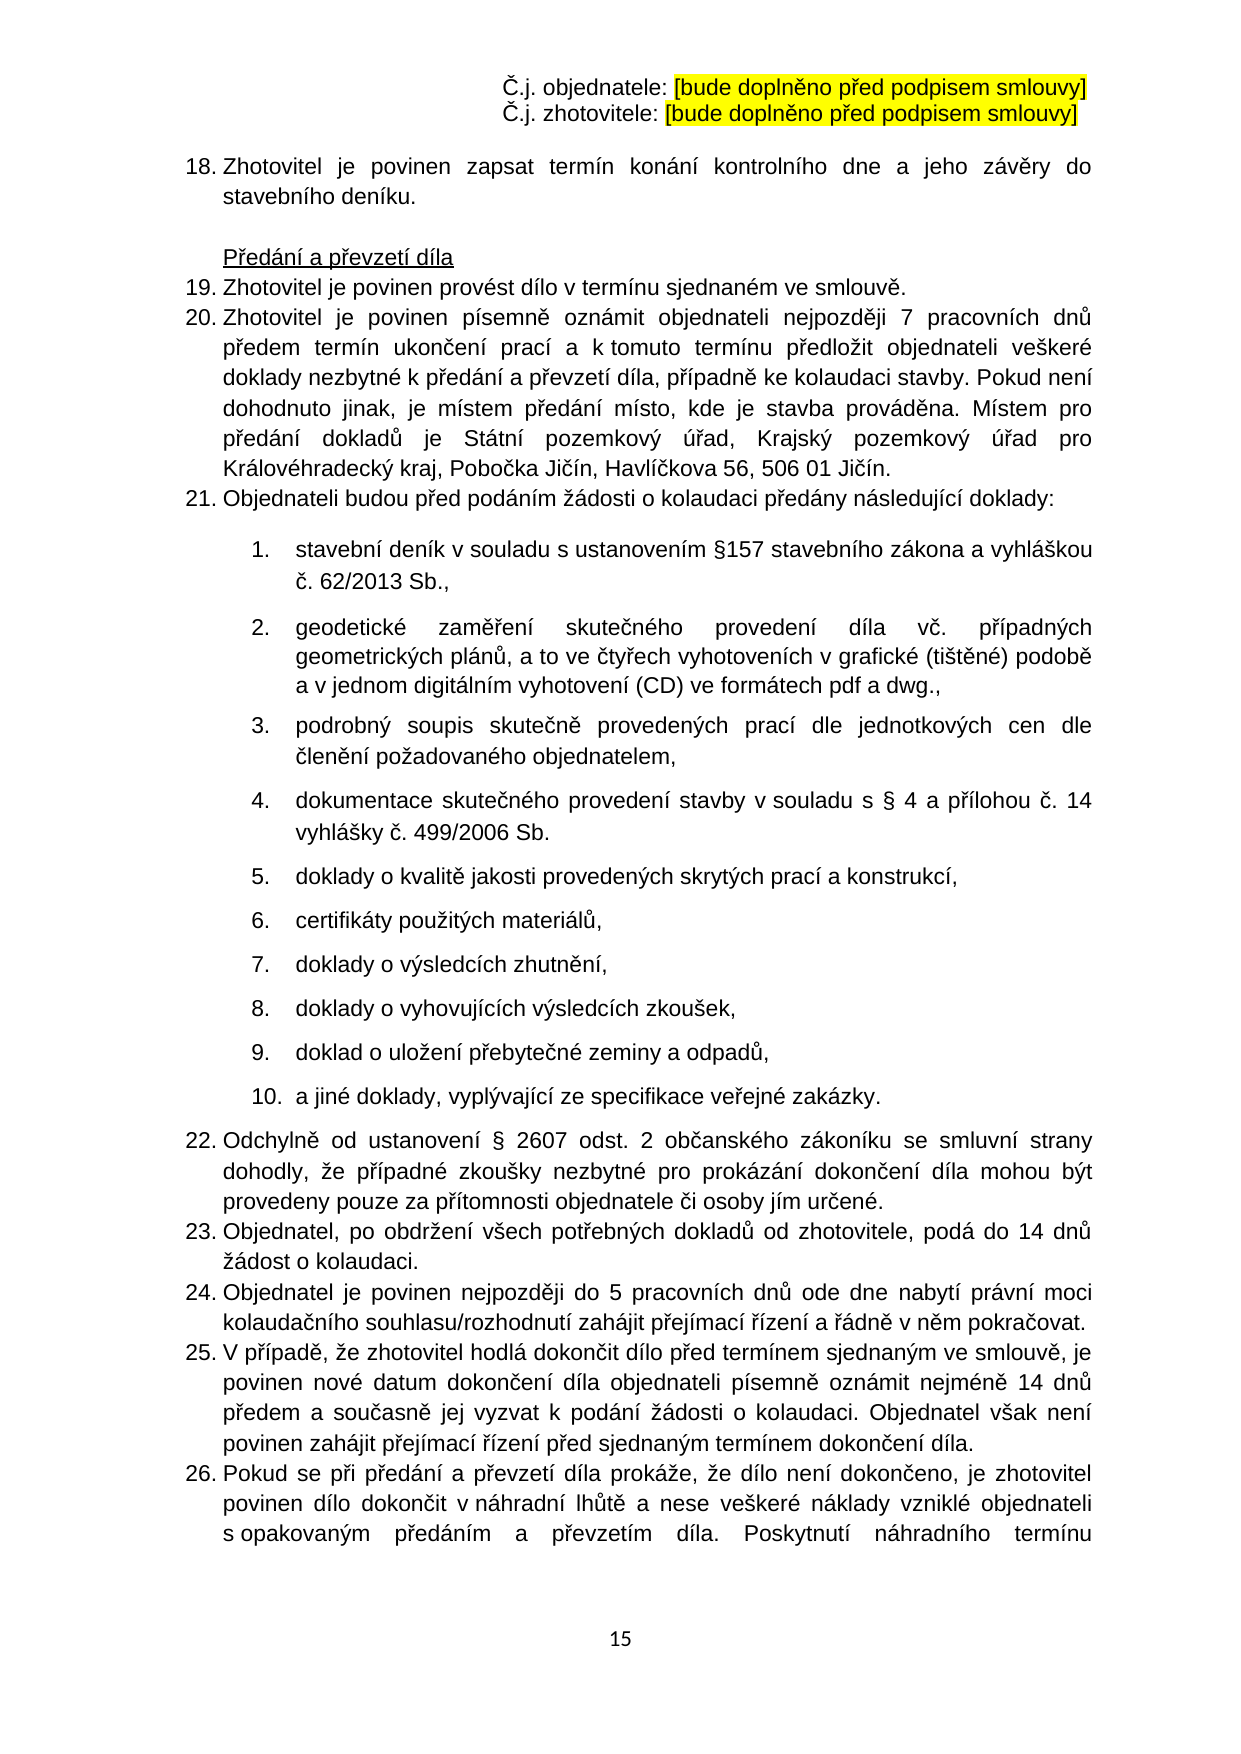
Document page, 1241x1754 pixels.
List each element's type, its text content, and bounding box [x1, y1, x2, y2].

list Objednatel je povinen nejpozději do 5 pracovních dnů ode dne nabytí právní moci kolaudačního souhlasu/rozhodnutí zahájit přejímací řízení a řádně v něm pokračovat. [185, 1278, 1093, 1335]
list dokumentace skutečného provedení stavby v souladu s § přílohou č. 14 vyhlášky č. 499/2006 Sb. [251, 787, 1093, 845]
list doklady o výsledcích zhutnění, [251, 951, 1093, 977]
list V případě, že zhotovitel hodlá dokončit dílo před termínem sjednaným ve smlouvě, je povinen nové datum dokončení díla objednateli písemně oznámit nejméně 14 dnů předem a současně jej vyzvat k podání žádosti o kolaudaci. Objednatel však není povinen zahájit přejímací řízení před sjednaným termínem dokončení díla. [185, 1339, 1093, 1456]
list stavební deník v souladu s ustanovením §157 stavebního zákona a vyhláškou č. 62/2013 Sb., [251, 536, 1093, 594]
list doklad o uložení přebytečné zeminy a odpadů, [251, 1039, 1093, 1066]
list Zhotovitel je povinen provést dílo v termínu sjednaném ve smlouvě. [185, 274, 1093, 300]
list Objednatel, po obdržení všech potřebných dokladů od zhotovitele, podá do 14 dnů žádost o kolaudaci. [185, 1218, 1093, 1274]
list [185, 1460, 1093, 1546]
list certifikáty použitých materiálů, [251, 907, 1093, 933]
list Předání a převzetí díla [223, 243, 1093, 270]
list doklady o kvalitě jakosti provedených skrytých prací a konstrukcí, [251, 863, 1093, 889]
list doklady o vyhovujících výsledcích zkoušek, [251, 995, 1093, 1022]
list Odchylně od ustanovení § 2607 odst. 2 občanského zákoníku se smluvní strany dohodly, že případné zkoušky nezbytné pro prokázání dokončení díla mohou být provedeny pouze za přítomnosti objednatele či osoby jím určené. [185, 1127, 1093, 1214]
list podrobný soupis skutečně provedených prací dle jednotkových cen dle členění požadovaného objednatelem, [251, 712, 1093, 770]
list geodetické zaměření skutečného provedení díla vč. případných geometrických plánů, a to ve čtyřech vyhotoveních v grafické (tištěné) podobě a v jednom digitálním vyhotovení (CD) ve formátech pdf a dwg., [251, 612, 1093, 699]
list Zhotovitel je povinen písemně oznámit objednateli nejpozději 7 pracovních dnů předem termín ukončení prací a k tomuto termínu předložit objednateli veškeré doklady nezbytné k předání a převzetí díla, případně ke kolaudaci stavby. Pokud není dohodnuto jinak, je místem předání místo, kde je stavba prováděna. Místem pro předání dokladů je Státní pozemkový úřad, Krajský pozemkový úřad pro Královéhradecký kraj, Pobočka Jičín, Havlíčkova 56, 506 01 Jičín. [185, 304, 1093, 481]
list Zhotovitel je povinen zapsat termín konání kontrolního dne a jeho závěry do stavebního deníku. [185, 153, 1093, 209]
list a jiné doklady, vyplývající ze specifikace veřejné zakázky. [251, 1083, 1093, 1110]
list Objednateli budou před podáním žádosti o kolaudaci předány následující doklady: [185, 485, 1093, 511]
